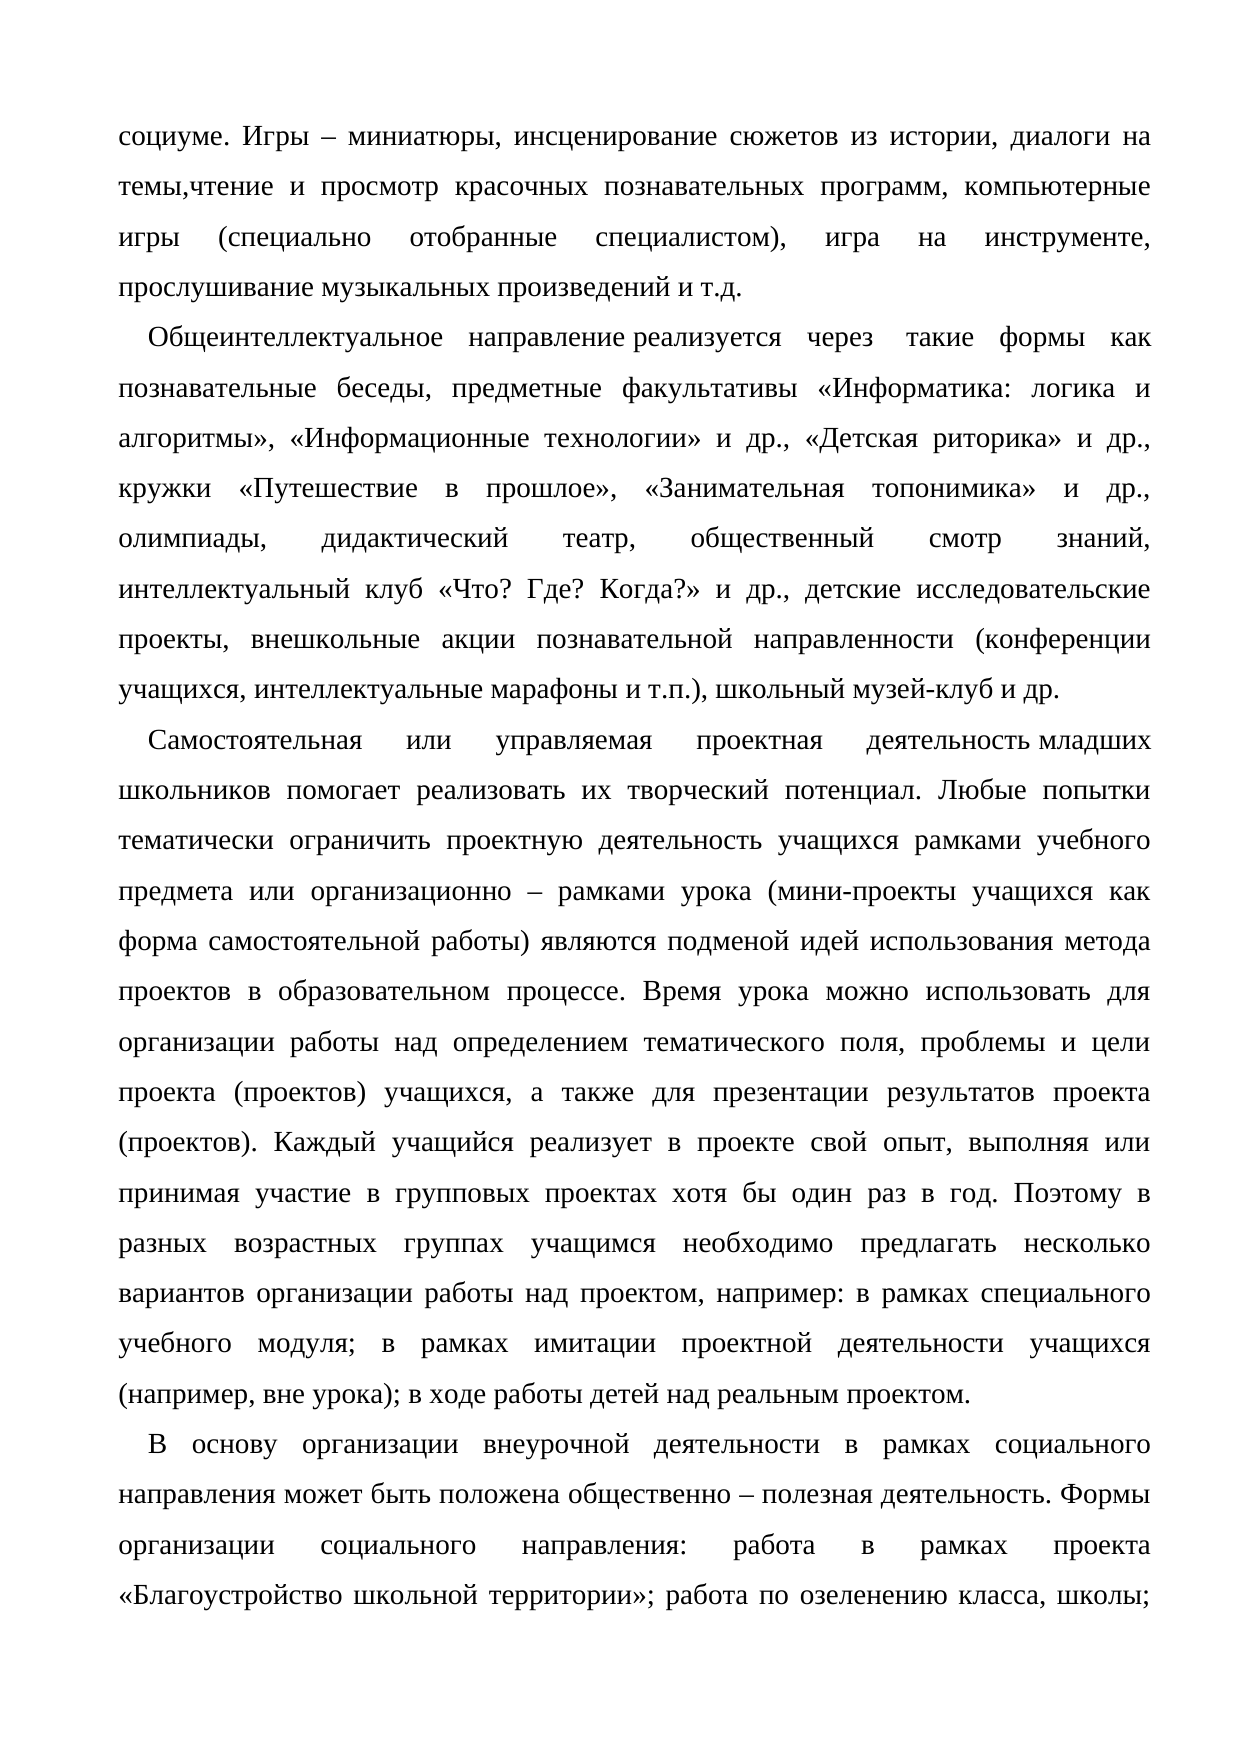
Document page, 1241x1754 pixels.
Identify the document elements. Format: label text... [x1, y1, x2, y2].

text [118, 1426, 1152, 1611]
text Общеинтеллектуальное направление реализуется через такие формы как познавательные беседы, предметные факультативы «Информатика: логика и алгоритмы», «Информационные технологии» и др., «Детская риторика» и др., кружки «Путешествие в прошлое», «Занимательная топонимика» и др., олимпиады, дидактический театр, общественный смотр знаний, интеллектуальный клуб «Что? Где? Когда?» и др., детские исследовательские проекты, внешкольные акции познавательной направленности (конференции учащихся, интеллектуальные марафоны и т.п.), школьный музей-клуб и др. [118, 319, 1152, 705]
text Самостоятельная или управляемая проектная деятельность младших школьников помогает реализовать их творческий потенциал. Любые попытки тематически ограничить проектную деятельность учащихся рамками учебного предмета или организационно – рамками урока (мини-проекты учащихся как форма самостоятельной работы) являются подменой идей использования метода проектов в образовательном процессе. Время урока можно использовать для организации работы над определением тематического поля, проблемы и цели проекта (проектов) учащихся, а также для презентации результатов проекта (проектов). Каждый учащийся реализует в проекте свой опыт, выполняя или принимая участие в групповых проектах хотя бы один раз в год. Поэтому в разных возрастных группах учащимся необходимо предлагать несколько вариантов организации работы над проектом, например: в рамках специального учебного модуля; в рамках имитации проектной деятельности учащихся (например, вне урока); в ходе работы детей над реальным проектом. [118, 722, 1152, 1409]
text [118, 118, 1152, 303]
